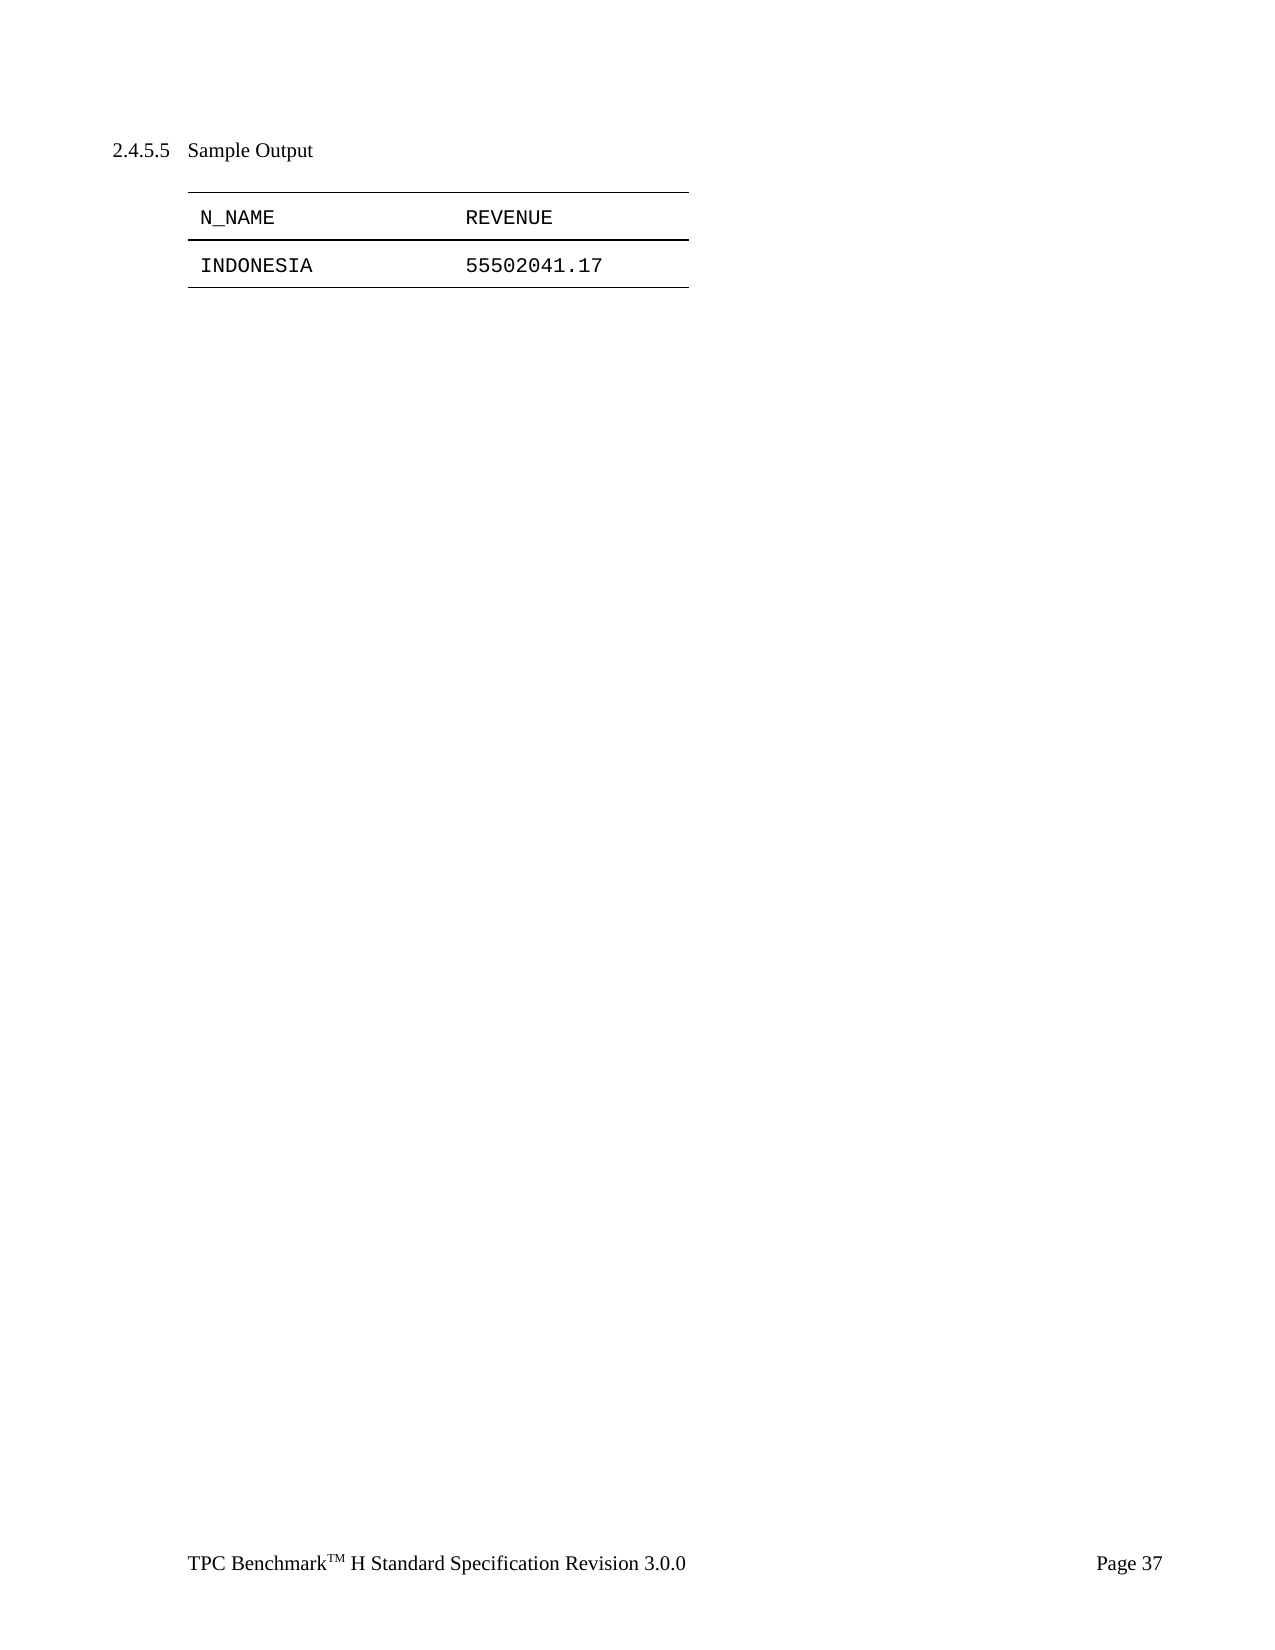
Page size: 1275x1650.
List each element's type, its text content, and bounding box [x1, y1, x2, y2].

subtitle Sample Output [112, 137, 1162, 162]
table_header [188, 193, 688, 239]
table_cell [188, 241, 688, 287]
